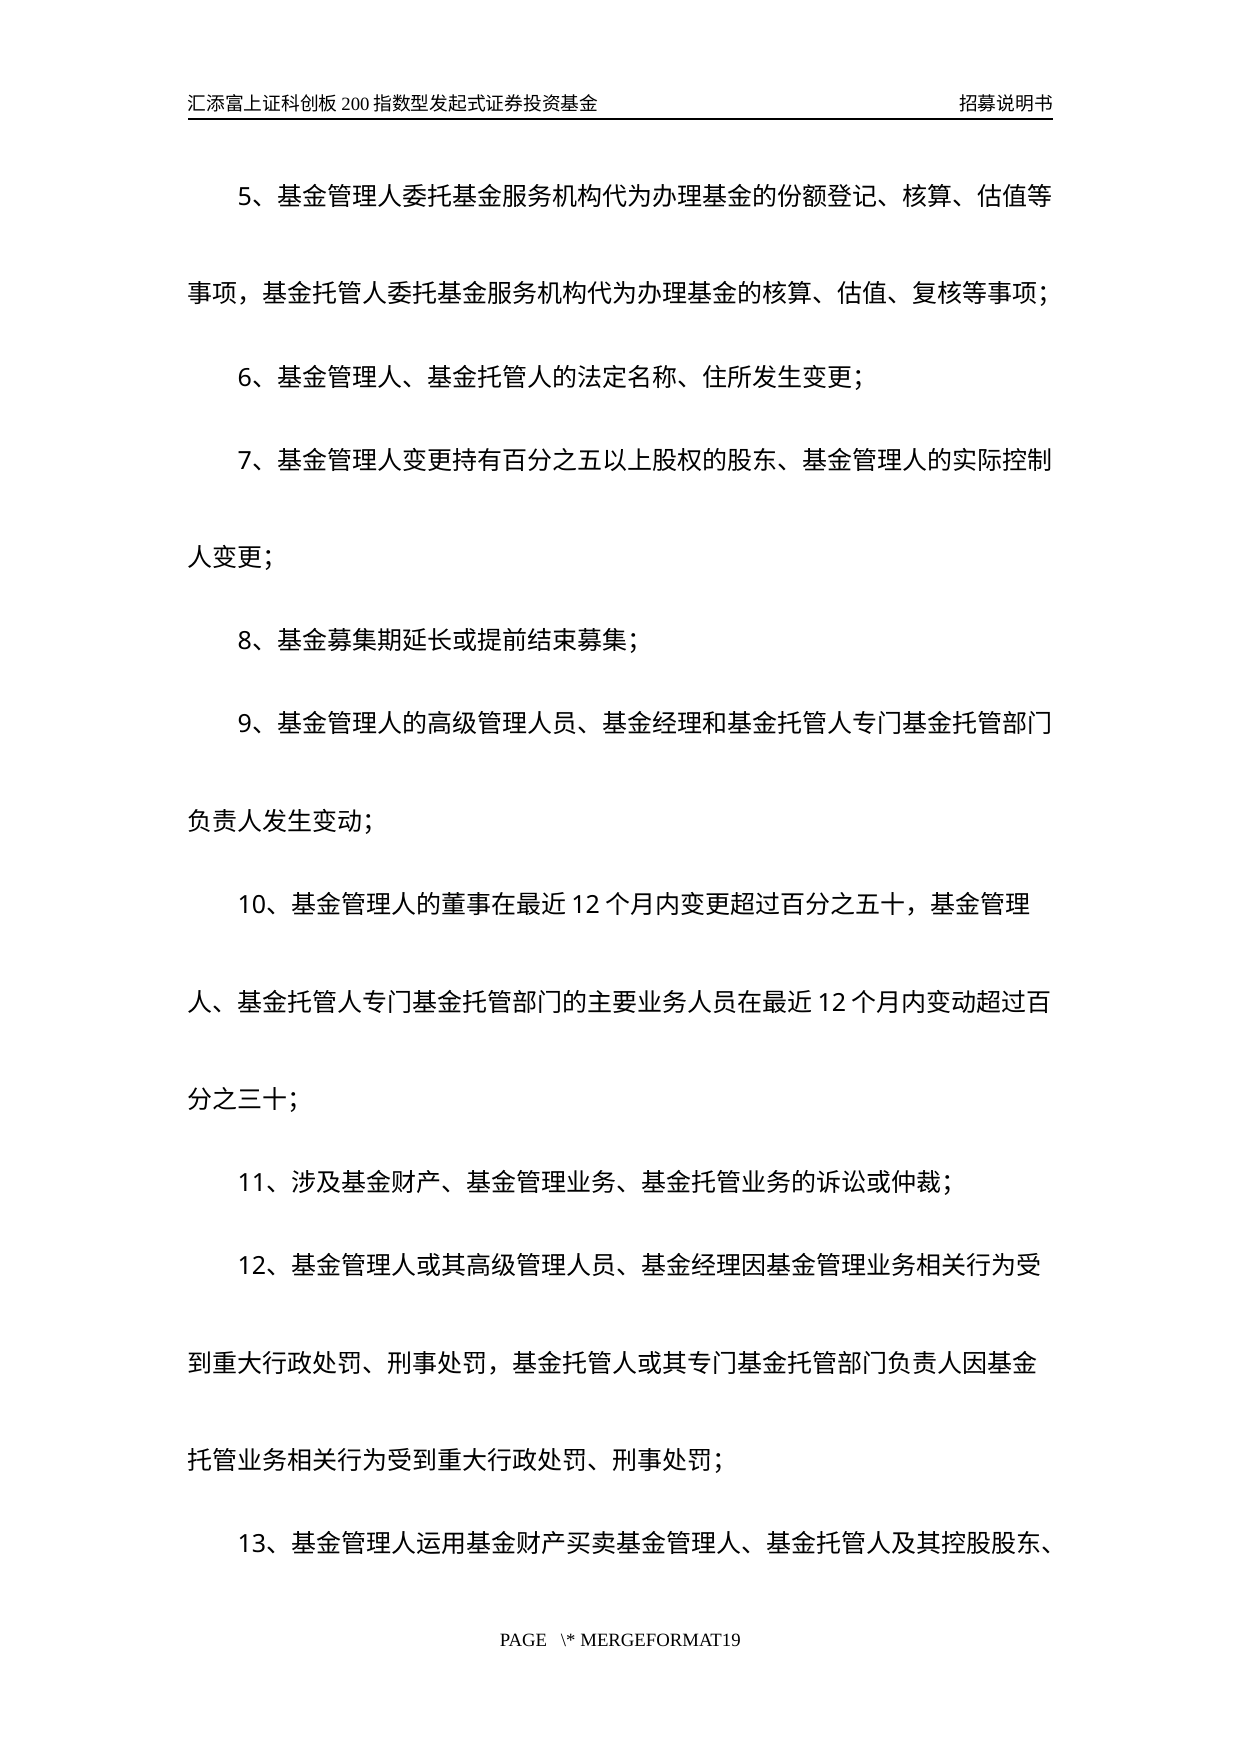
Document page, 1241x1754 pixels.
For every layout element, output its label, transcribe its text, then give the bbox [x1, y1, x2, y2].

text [187, 1509, 1053, 1574]
text 6、基金管理人、基金托管人的法定名称、住所发生变更； [187, 343, 1053, 408]
text 8、基金募集期延长或提前结束募集； [187, 606, 1053, 671]
text 12、基金管理人或其高级管理人员、基金经理因基金管理业务相关行为受到重大行政处罚、刑事处罚，基金托管人或其专门基金托管部门负责人因基金托管业务相关行为受到重大行政处罚、刑事处罚； [187, 1231, 1053, 1491]
text 7、基金管理人变更持有百分之五以上股权的股东、基金管理人的实际控制人变更； [187, 426, 1053, 588]
text 5、基金管理人委托基金服务机构代为办理基金的份额登记、核算、估值等事项，基金托管人委托基金服务机构代为办理基金的核算、估值、复核等事项； [187, 162, 1053, 324]
text 9、基金管理人的高级管理人员、基金经理和基金托管人专门基金托管部门负责人发生变动； [187, 689, 1053, 852]
text 11、涉及基金财产、基金管理业务、基金托管业务的诉讼或仲裁； [187, 1148, 1053, 1213]
text 10、基金管理人的董事在最近12个月内变更超过百分之五十，基金管理人、基金托管人专门基金托管部门的主要业务人员在最近12个月内变动超过百分之三十； [187, 870, 1053, 1130]
